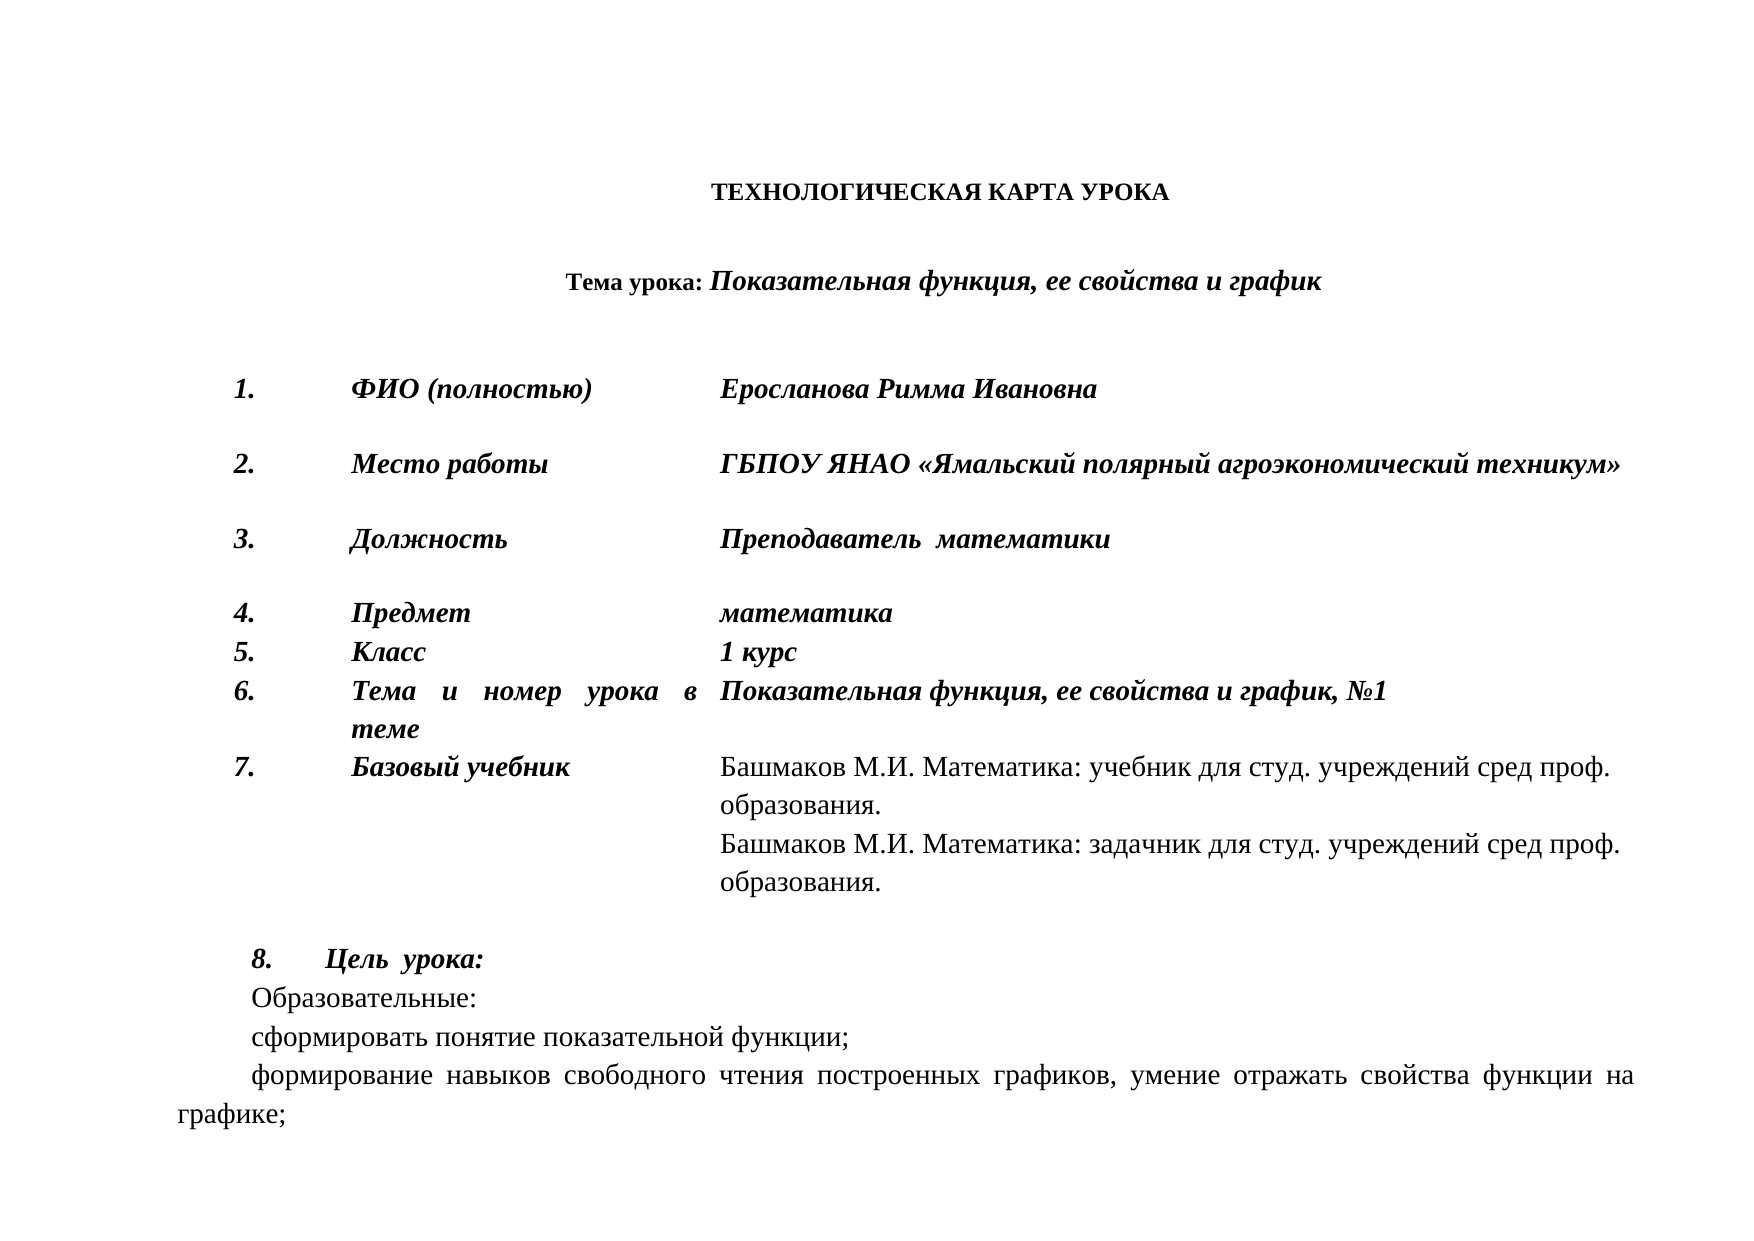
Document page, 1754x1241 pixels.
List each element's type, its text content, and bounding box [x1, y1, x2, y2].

table_cell [166, 521, 321, 595]
table_cell Должность [321, 521, 709, 595]
table_cell [166, 673, 321, 749]
table_cell ГБПОУ ЯНАО «Ямальский полярный агроэкономический техникум» [709, 446, 1639, 521]
text Тема урока: Показательная функция, ее свойства и график [177, 263, 1636, 297]
table_cell математика [709, 595, 1639, 634]
text ТЕХНОЛОГИЧЕСКАЯ КАРТА УРОКА [177, 177, 1636, 238]
table_header Еросланова Римма Ивановна [709, 371, 1639, 446]
text формирование навыков свободного чтения построенных графиков, умение отражать свойства функции на графике; [177, 1057, 1636, 1129]
list Цель урока: [177, 942, 1636, 975]
table_cell Место работы [321, 446, 709, 521]
table_cell Показательная функция, ее свойства и график, №1 [709, 673, 1639, 749]
table_cell Тема и номер урока в теме [321, 673, 709, 749]
table_cell [166, 634, 321, 673]
text Образовательные: [177, 980, 1636, 1014]
table_cell Преподаватель математики [709, 521, 1639, 595]
table_cell 1 курс [709, 634, 1639, 673]
table_cell Предмет [321, 595, 709, 634]
table_header [166, 371, 321, 446]
text сформировать понятие показательной функции; [177, 1019, 1636, 1052]
table_cell Башмаков М.И. Математика: учебник для студ. учреждений сред проф. образования. Башмаков М.И. Математика: задачник для студ. учреждений сред проф. образования. [709, 749, 1639, 942]
table_cell Базовый учебник [321, 749, 709, 942]
table_cell [166, 595, 321, 634]
table_cell [166, 749, 321, 942]
table_header ФИО (полностью) [321, 371, 709, 446]
table_cell Класс [321, 634, 709, 673]
table_cell [166, 446, 321, 521]
